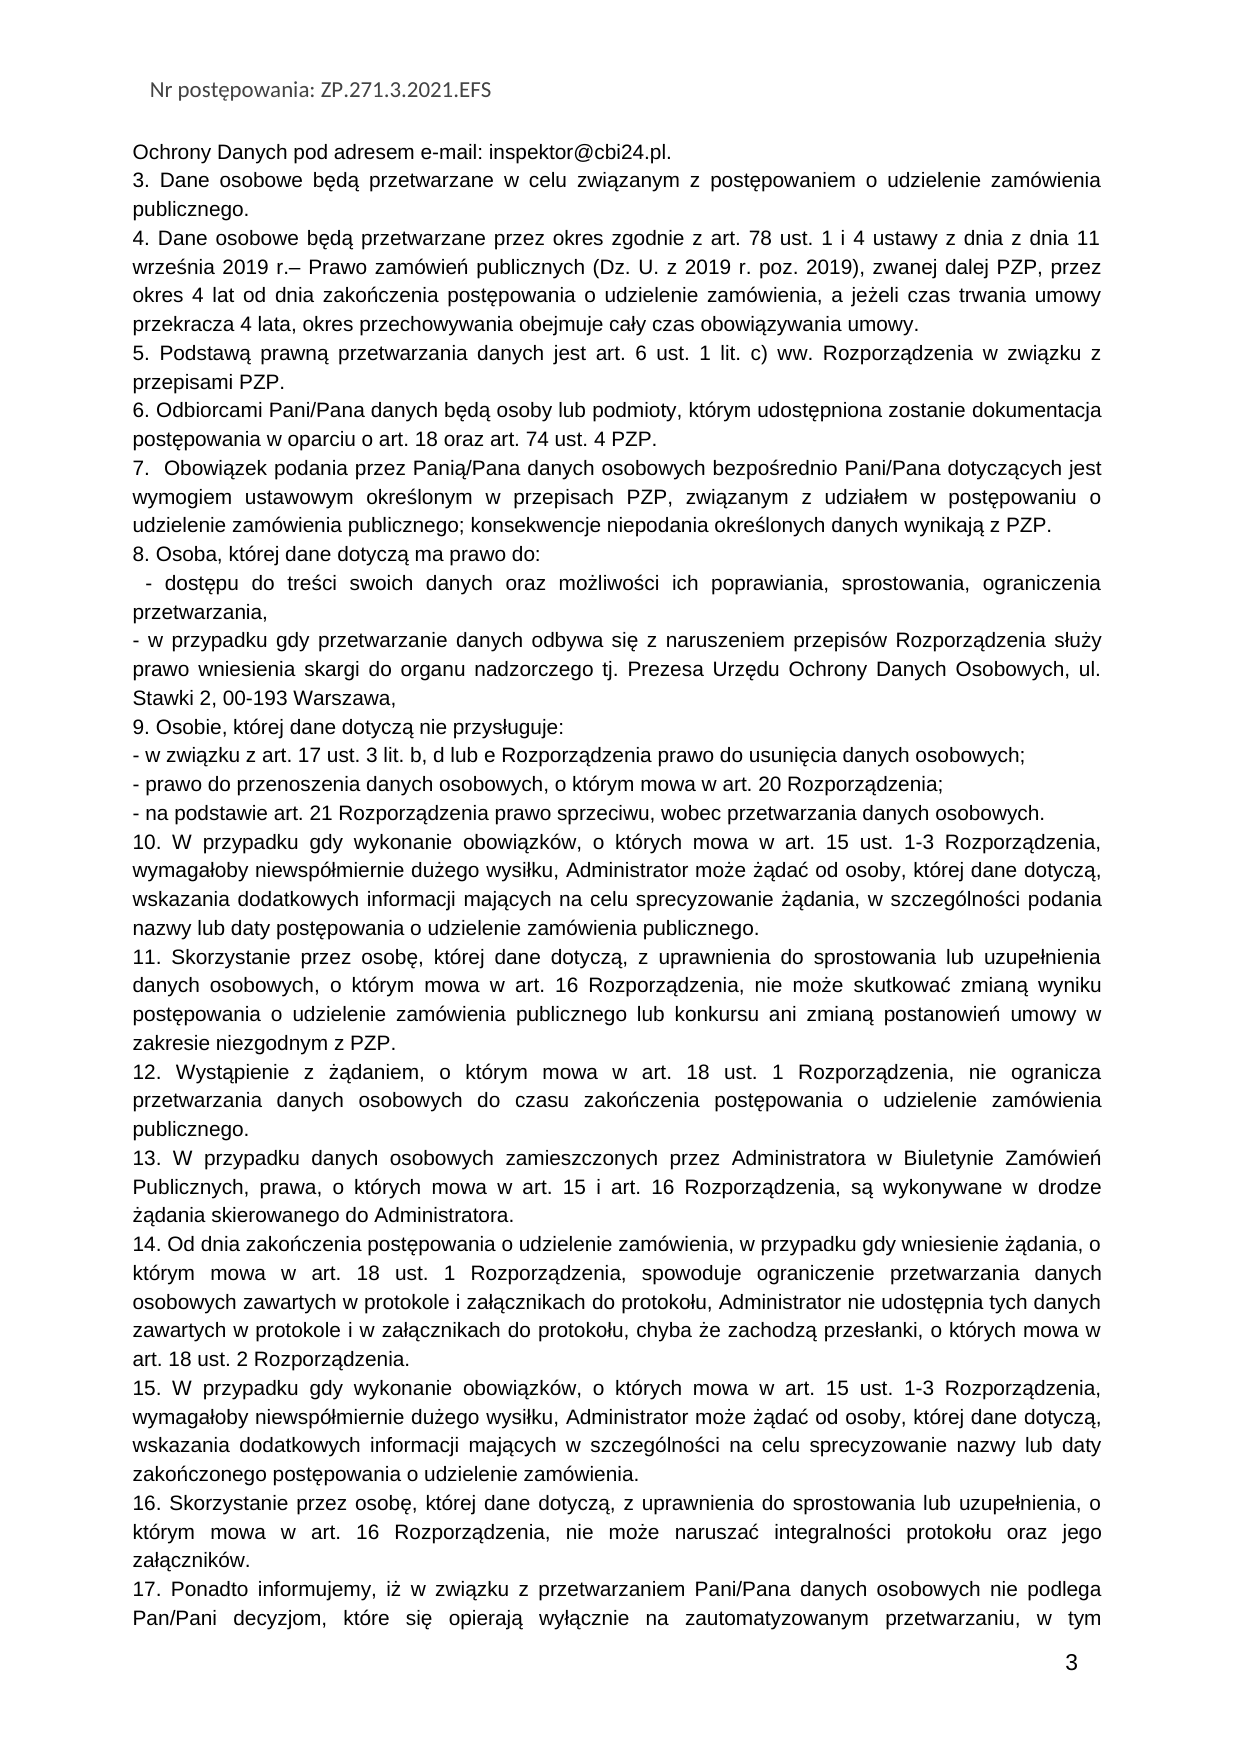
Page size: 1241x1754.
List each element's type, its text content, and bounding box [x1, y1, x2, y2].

text 10. W przypadku gdy wykonanie obowiązków, o których mowa w art. 15 ust. 1-3 Rozporządzenia, wymagałoby niewspółmiernie dużego wysiłku, Administrator może żądać od osoby, której dane dotyczą, wskazania dodatkowych informacji mających na celu sprecyzowanie żądania, w szczególności podania nazwy lub daty postępowania o udzielenie zamówienia publicznego. [132, 829, 1103, 940]
text - na podstawie art. 21 Rozporządzenia prawo sprzeciwu, wobec przetwarzania danych osobowych. [132, 801, 1103, 825]
text - w przypadku gdy przetwarzanie danych odbywa się z naruszeniem przepisów Rozporządzenia służy prawo wniesienia skargi do organu nadzorczego tj. Prezesa Urzędu Ochrony Danych Osobowych, ul. Stawki 2, 00-193 Warszawa, [132, 628, 1103, 710]
text 12. Wystąpienie z żądaniem, o którym mowa w art. 18 ust. 1 Rozporządzenia, nie ogranicza przetwarzania danych osobowych do czasu zakończenia postępowania o udzielenie zamówienia publicznego. [132, 1059, 1103, 1141]
text 7. Obowiązek podania przez Panią/Pana danych osobowych bezpośrednio Pani/Pana dotyczących jest wymogiem ustawowym określonym w przepisach PZP, związanym z udziałem w postępowaniu o udzielenie zamówienia publicznego; konsekwencje niepodania określonych danych wynikają z PZP. [132, 456, 1103, 537]
text 3. Dane osobowe będą przetwarzane w celu związanym z postępowaniem o udzielenie zamówienia publicznego. [132, 168, 1103, 221]
text 4. Dane osobowe będą przetwarzane przez okres zgodnie z art. 78 ust. 1 i 4 ustawy z dnia z dnia 11 września 2019 r.– Prawo zamówień publicznych (Dz. U. z 2019 r. poz. 2019), zwanej dalej PZP, przez okres 4 lat od dnia zakończenia postępowania o udzielenie zamówienia, a jeżeli czas trwania umowy przekracza 4 lata, okres przechowywania obejmuje cały czas obowiązywania umowy. [132, 226, 1103, 336]
text - w związku z art. 17 ust. 3 lit. b, d lub e Rozporządzenia prawo do usunięcia danych osobowych; [132, 743, 1103, 767]
text 5. Podstawą prawną przetwarzania danych jest art. 6 ust. 1 lit. c) ww. Rozporządzenia w związku z przepisami PZP. [132, 341, 1103, 393]
text 16. Skorzystanie przez osobę, której dane dotyczą, z uprawnienia do sprostowania lub uzupełnienia, o którym mowa w art. 16 Rozporządzenia, nie może naruszać integralności protokołu oraz jego załączników. [132, 1491, 1103, 1572]
text 8. Osoba, której dane dotyczą ma prawo do: [132, 542, 1103, 566]
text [132, 139, 1103, 163]
text 13. W przypadku danych osobowych zamieszczonych przez Administratora w Biuletynie Zamówień Publicznych, prawa, o których mowa w art. 15 i art. 16 Rozporządzenia, są wykonywane w drodze żądania skierowanego do Administratora. [132, 1146, 1103, 1227]
text 11. Skorzystanie przez osobę, której dane dotyczą, z uprawnienia do sprostowania lub uzupełnienia danych osobowych, o którym mowa w art. 16 Rozporządzenia, nie może skutkować zmianą wyniku postępowania o udzielenie zamówienia publicznego lub konkursu ani zmianą postanowień umowy w zakresie niezgodnym z PZP. [132, 944, 1103, 1055]
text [132, 1577, 1103, 1630]
text 15. W przypadku gdy wykonanie obowiązków, o których mowa w art. 15 ust. 1-3 Rozporządzenia, wymagałoby niewspółmiernie dużego wysiłku, Administrator może żądać od osoby, której dane dotyczą, wskazania dodatkowych informacji mających w szczególności na celu sprecyzowanie nazwy lub daty zakończonego postępowania o udzielenie zamówienia. [132, 1376, 1103, 1486]
text 14. Od dnia zakończenia postępowania o udzielenie zamówienia, w przypadku gdy wniesienie żądania, o którym mowa w art. 18 ust. 1 Rozporządzenia, spowoduje ograniczenie przetwarzania danych osobowych zawartych w protokole i załącznikach do protokołu, Administrator nie udostępnia tych danych zawartych w protokole i w załącznikach do protokołu, chyba że zachodzą przesłanki, o których mowa w art. 18 ust. 2 Rozporządzenia. [132, 1232, 1103, 1371]
text 6. Odbiorcami Pani/Pana danych będą osoby lub podmioty, którym udostępniona zostanie dokumentacja postępowania w oparciu o art. 18 oraz art. 74 ust. 4 PZP. [132, 398, 1103, 451]
text - prawo do przenoszenia danych osobowych, o którym mowa w art. 20 Rozporządzenia; [132, 772, 1103, 796]
text - dostępu do treści swoich danych oraz możliwości ich poprawiania, sprostowania, ograniczenia przetwarzania, [132, 571, 1103, 623]
text 9. Osobie, której dane dotyczą nie przysługuje: [132, 714, 1103, 738]
